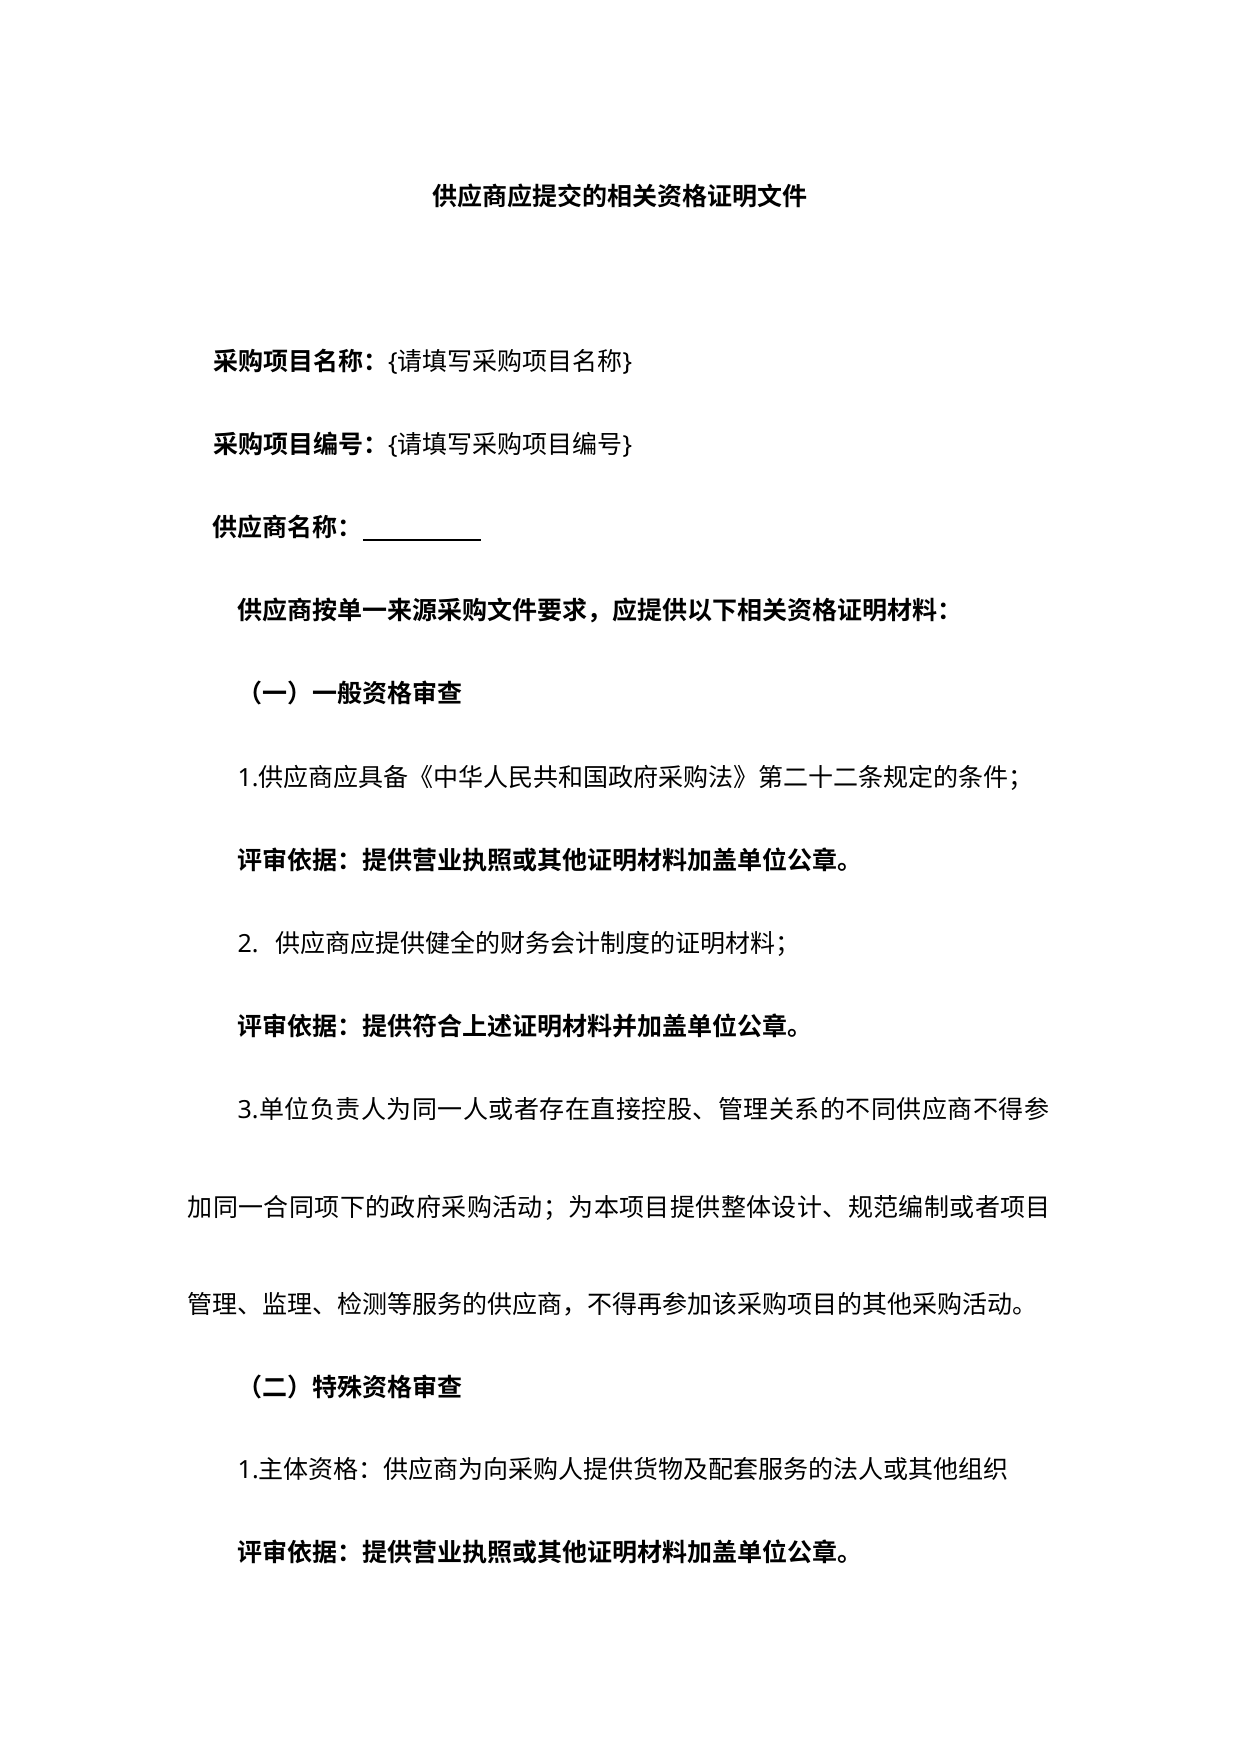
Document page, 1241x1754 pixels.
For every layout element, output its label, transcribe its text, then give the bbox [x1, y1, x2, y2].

text 采购项目编号：{请填写采购项目编号} [213, 410, 1053, 475]
text 供应商应提交的相关资格证明文件 [187, 162, 1053, 227]
text 评审依据：提供营业执照或其他证明材料加盖单位公章。 [187, 1518, 1053, 1583]
text （一）一般资格审查 [187, 659, 1053, 724]
text 3.单位负责人为同一人或者存在直接控股、管理关系的不同供应商不得参加同一合同项下的政府采购活动；为本项目提供整体设计、规范编制或者项目管理、监理、检测等服务的供应商，不得再参加该采购项目的其他采购活动。 [187, 1075, 1053, 1335]
text 供应商按单一来源采购文件要求，应提供以下相关资格证明材料： [187, 576, 1053, 641]
text 供应商名称： [187, 493, 1053, 558]
list 评审依据：提供符合上述证明材料并加盖单位公章。 [187, 992, 1053, 1057]
text 采购项目名称：{请填写采购项目名称} [213, 327, 1053, 392]
text （二）特殊资格审查 [187, 1353, 1053, 1418]
list 供应商应提供健全的财务会计制度的证明材料； [187, 909, 1053, 974]
list 1.主体资格：供应商为向采购人提供货物及配套服务的法人或其他组织 [187, 1436, 1053, 1501]
text 1.供应商应具备《中华人民共和国政府采购法》第二十二条规定的条件； [187, 743, 1053, 808]
list 评审依据：提供营业执照或其他证明材料加盖单位公章。 [187, 826, 1053, 891]
